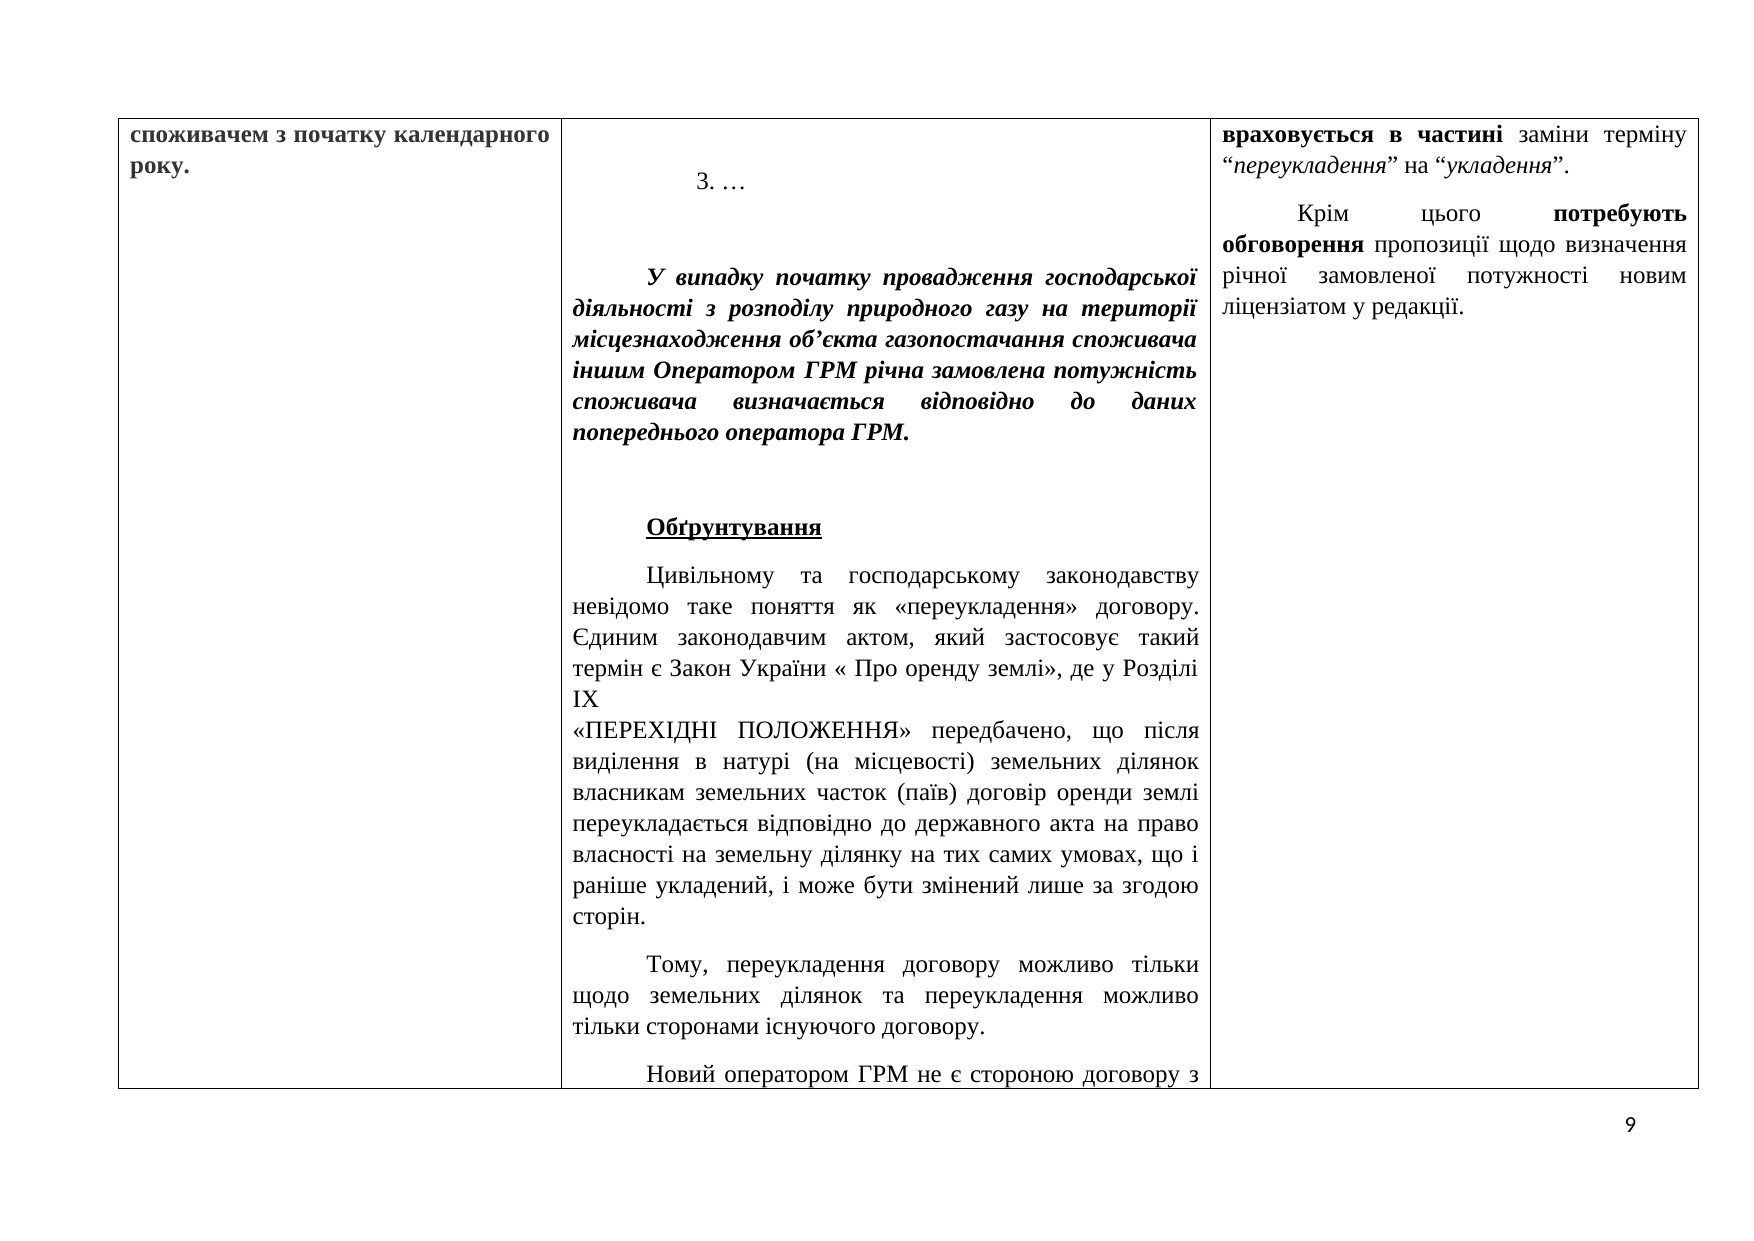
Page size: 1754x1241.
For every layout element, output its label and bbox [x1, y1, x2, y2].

table_cell [1211, 119, 1698, 1088]
table_cell [562, 119, 1210, 1088]
